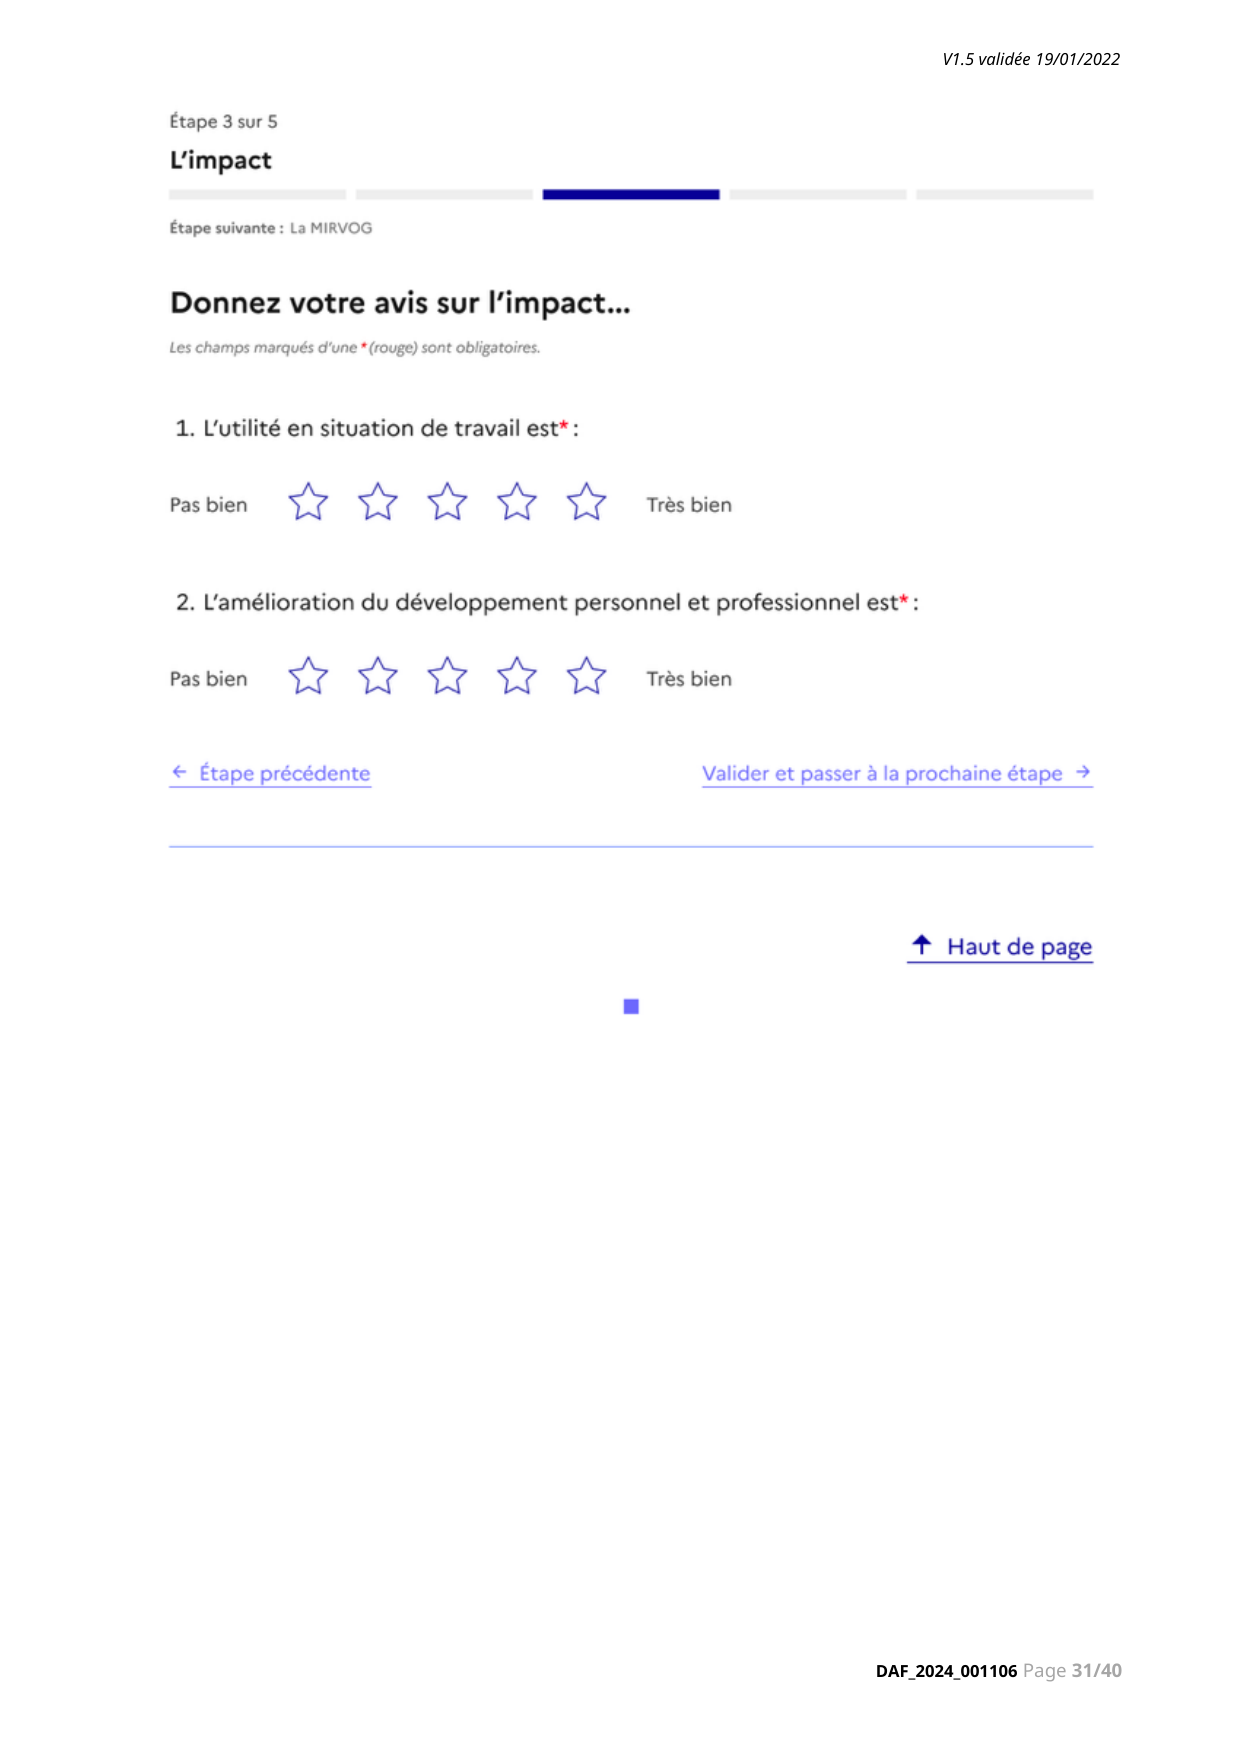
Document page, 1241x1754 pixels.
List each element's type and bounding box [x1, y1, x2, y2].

picture [118, 92, 1144, 1032]
